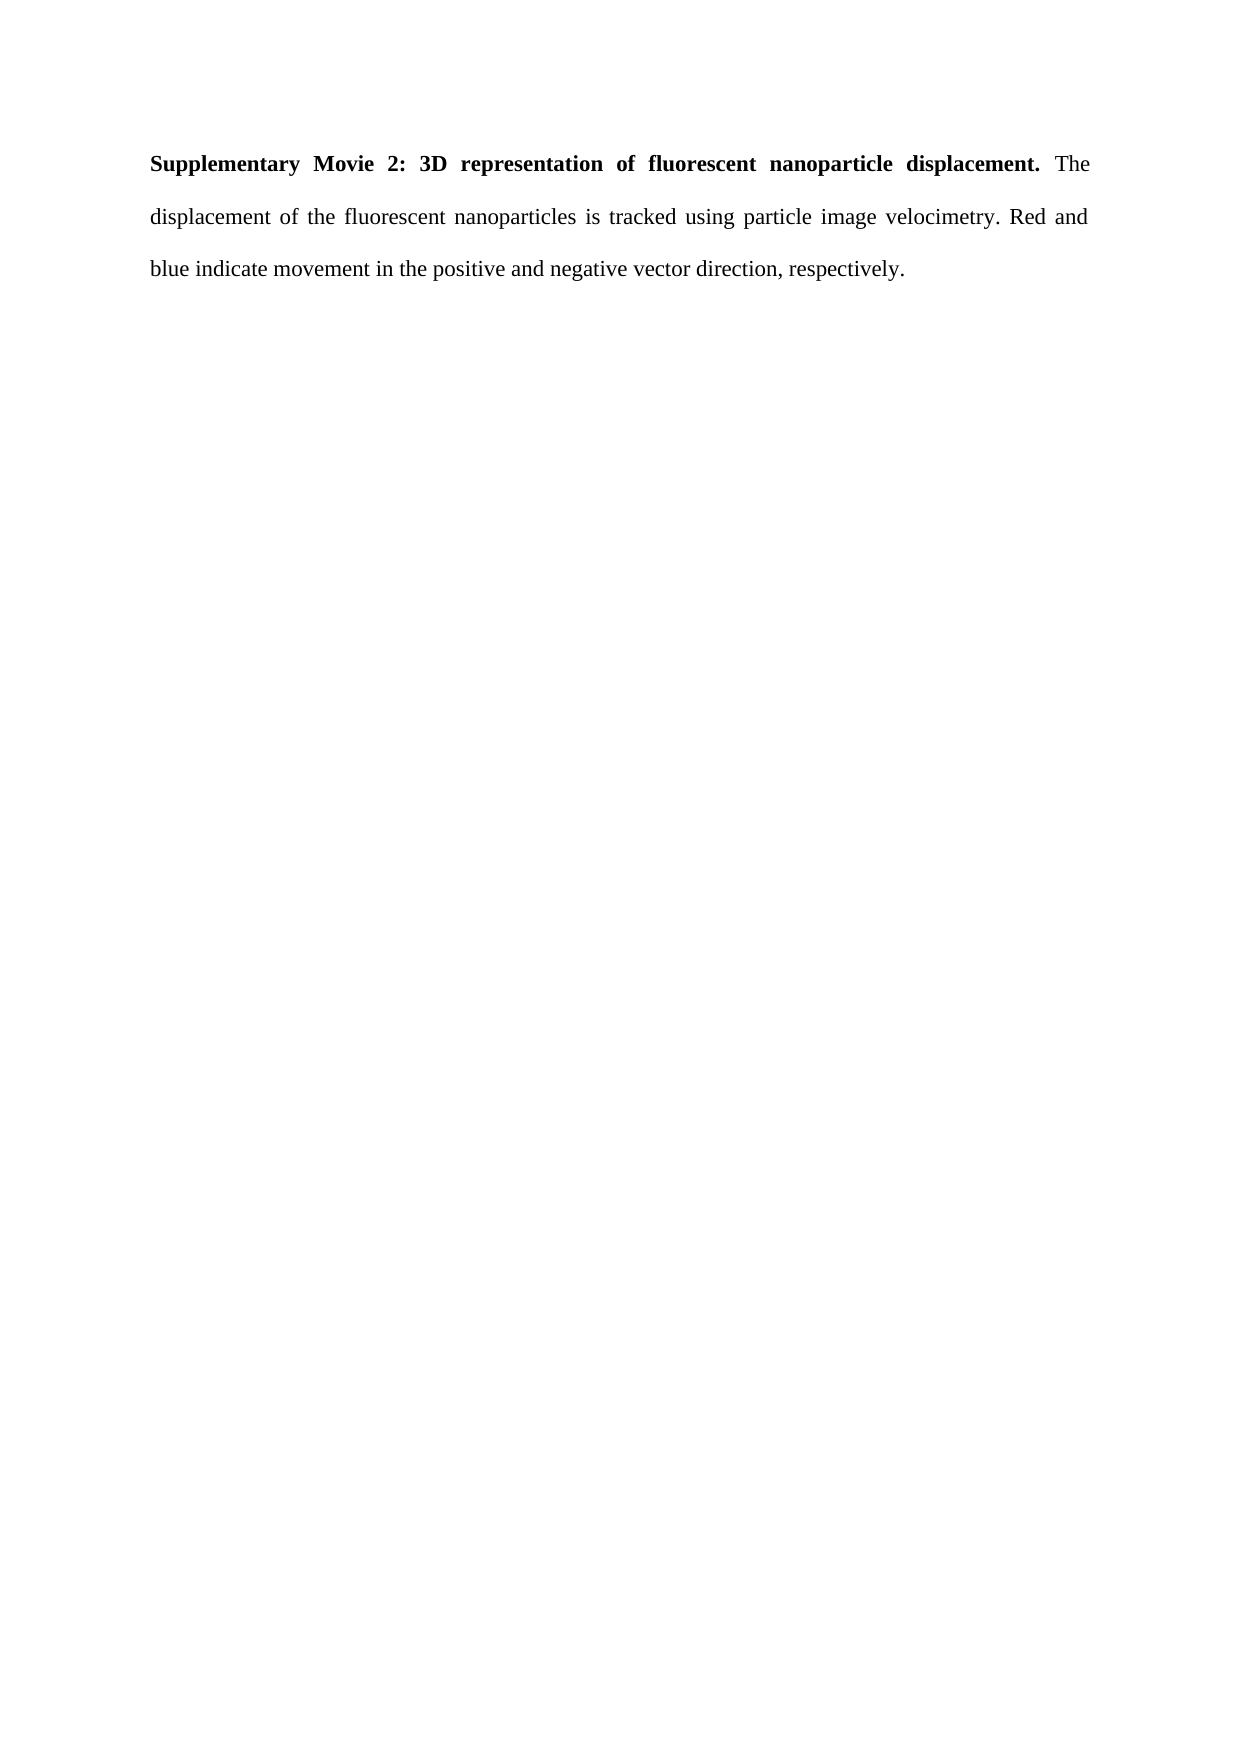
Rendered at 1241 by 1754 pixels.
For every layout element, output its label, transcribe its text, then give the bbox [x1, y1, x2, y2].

text Supplementary Movie 2: 3D representation of fluorescent nanoparticle displacement. The displacement of the fluorescent nanoparticles is tracked using particle image velocimetry. Red and blue indicate movement in the positive and negative vector direction, respectively. [150, 150, 1090, 282]
